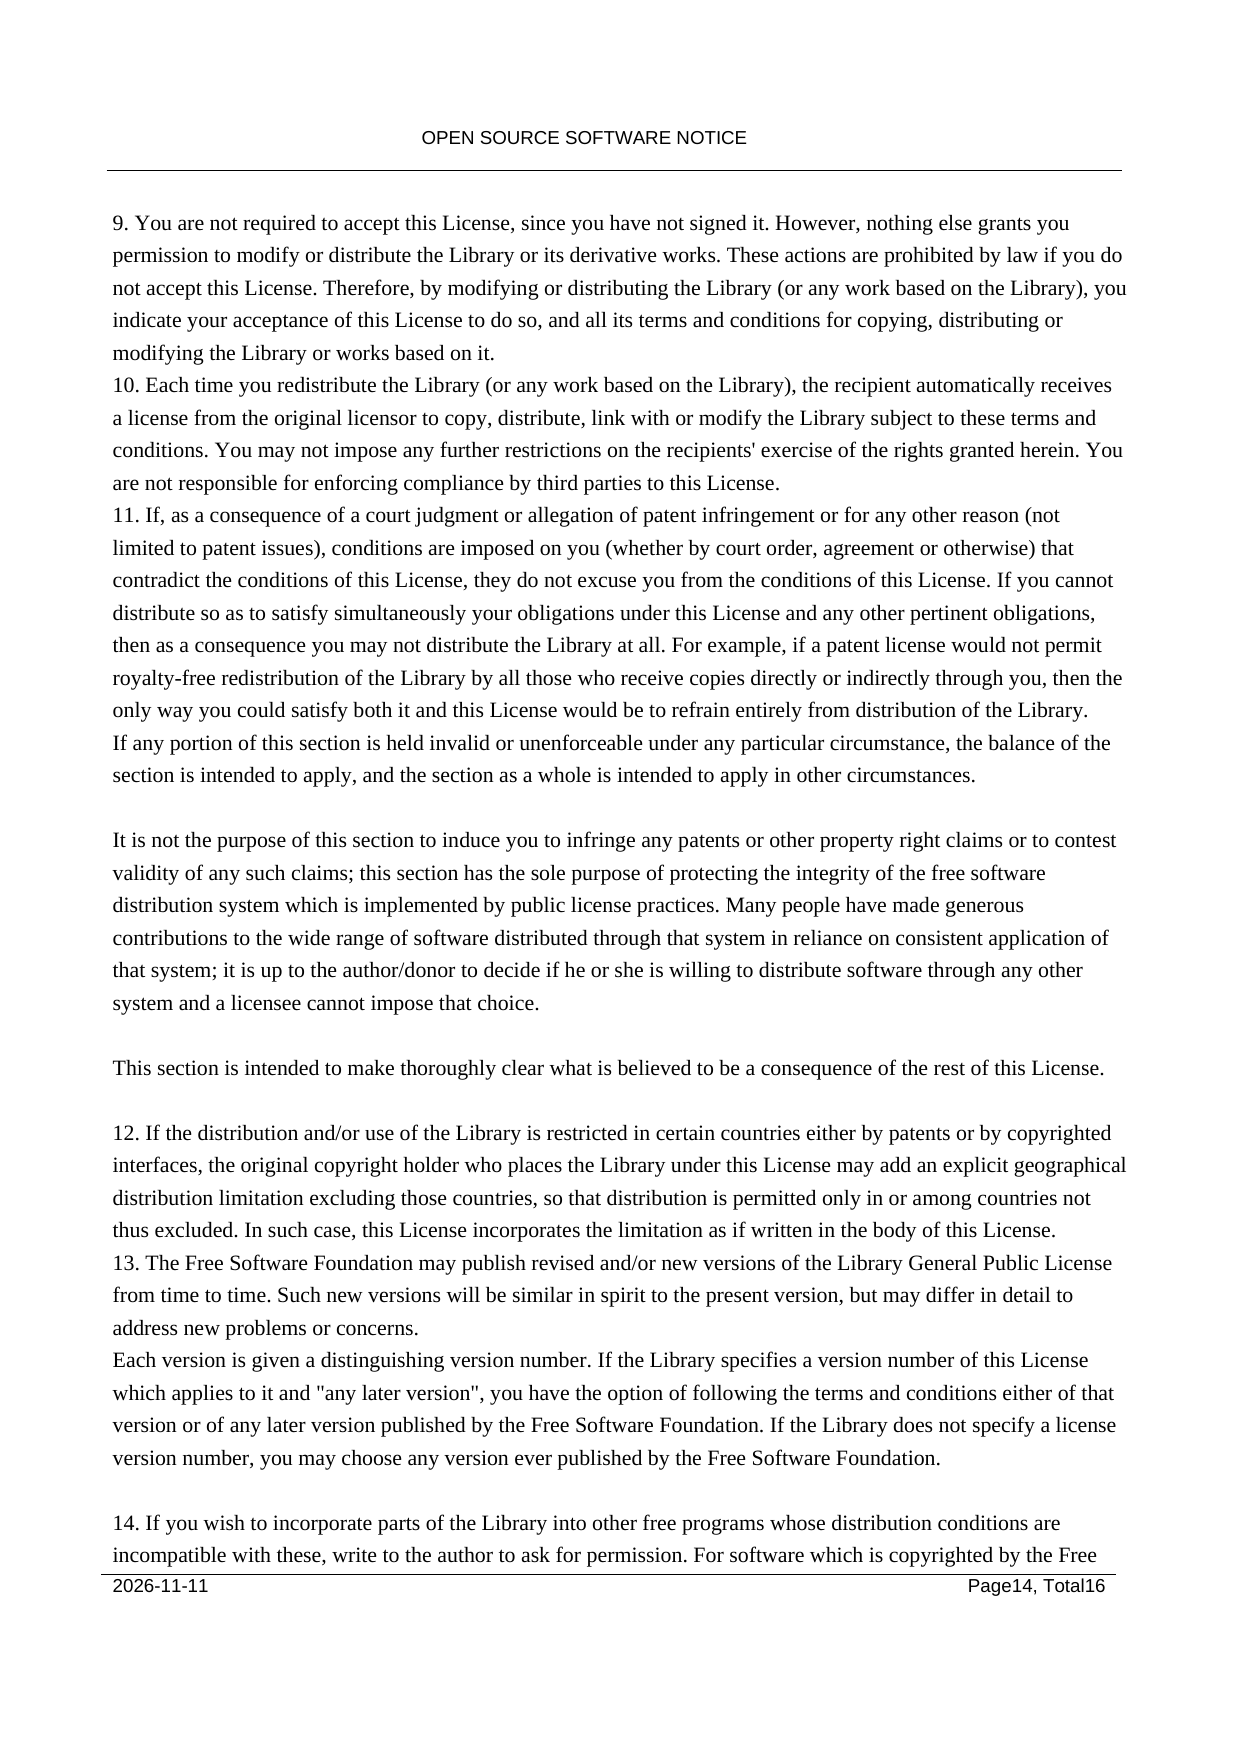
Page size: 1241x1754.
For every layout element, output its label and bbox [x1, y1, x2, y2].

text [112, 206, 1128, 1571]
